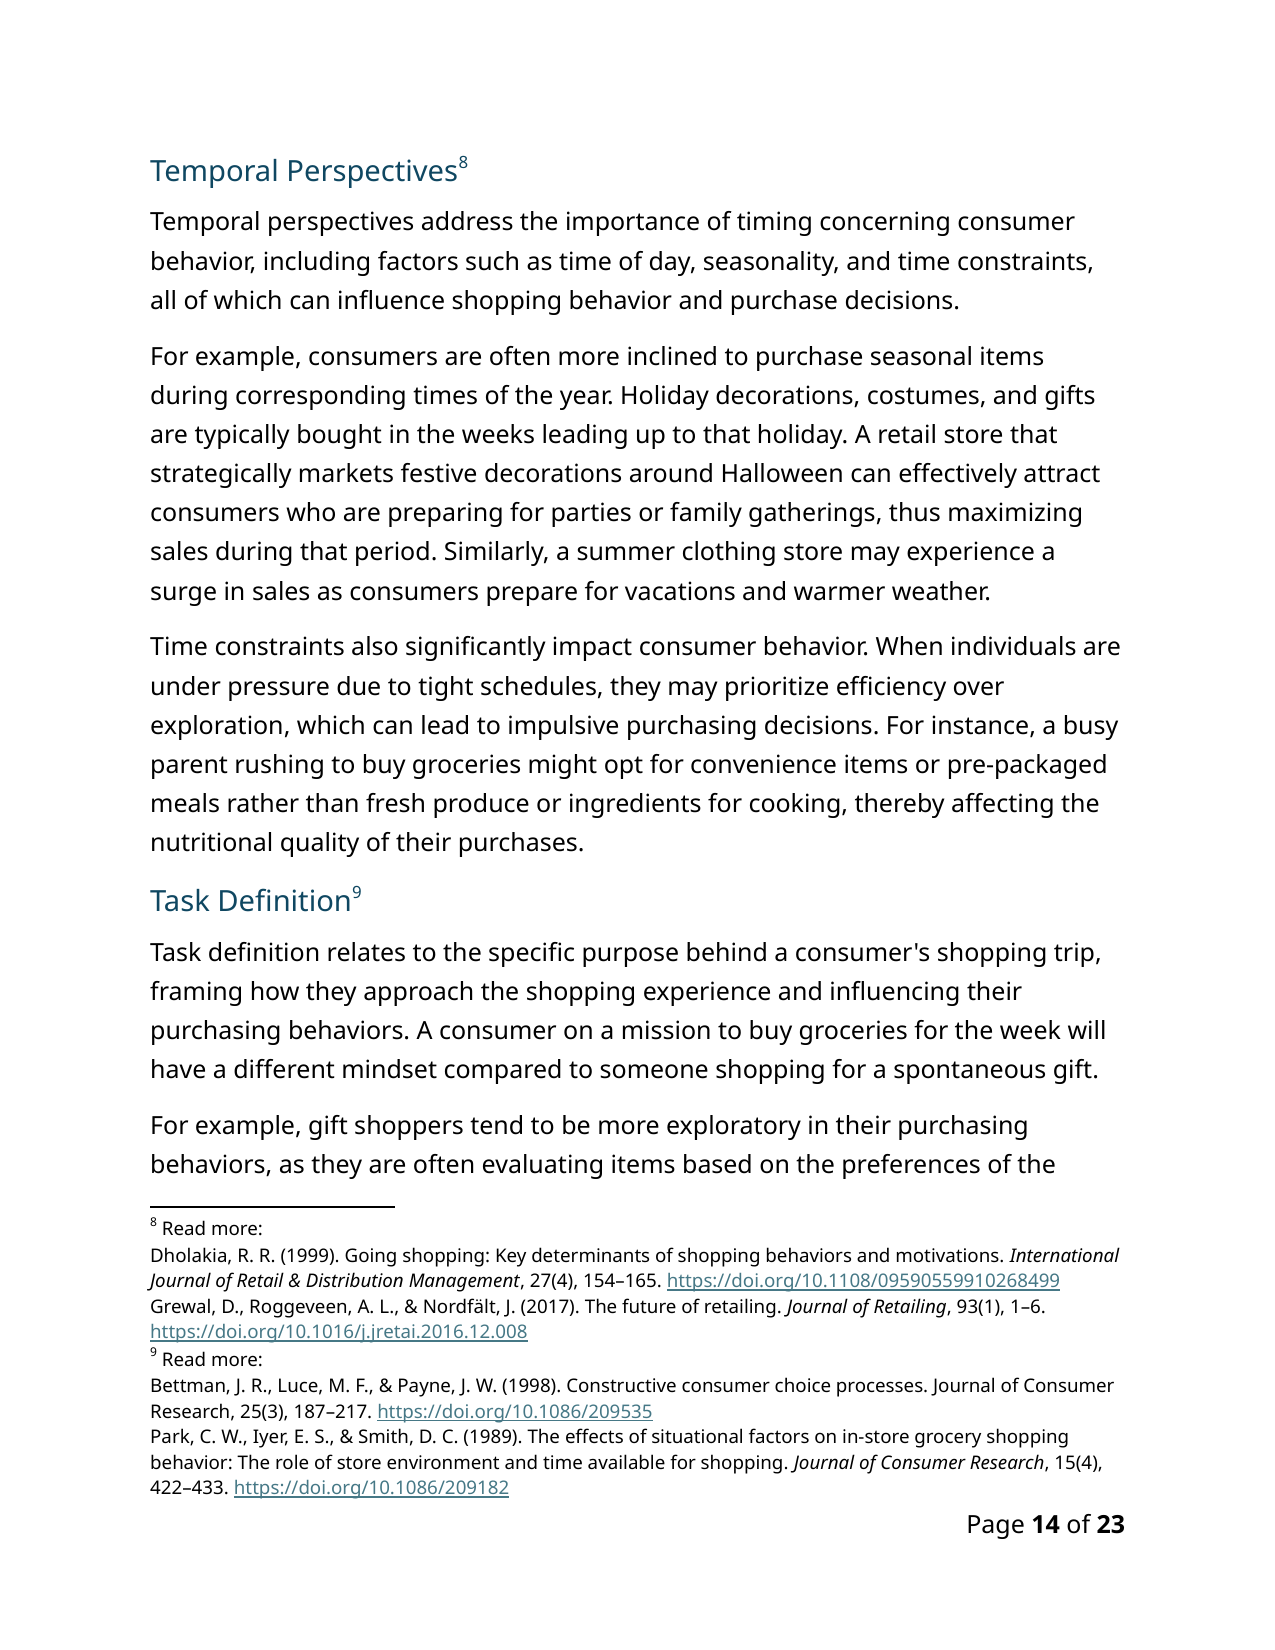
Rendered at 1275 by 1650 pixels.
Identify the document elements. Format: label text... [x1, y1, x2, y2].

text Task definition relates to the specific purpose behind a consumer's shopping trip, framing how they approach the shopping experience and influencing their purchasing behaviors. A consumer on a mission to buy groceries for the week will have a different mindset compared to someone shopping for a spontaneous gift. [150, 934, 1125, 1086]
text Time constraints also significantly impact consumer behavior. When individuals are under pressure due to tight schedules, they may prioritize efficiency over exploration, which can lead to impulsive purchasing decisions. For instance, a busy parent rushing to buy groceries might opt for convenience items or pre-packaged meals rather than fresh produce or ingredients for cooking, thereby affecting the nutritional quality of their purchases. [150, 629, 1125, 859]
text Temporal perspectives address the importance of timing concerning consumer behavior, including factors such as time of day, seasonality, and time constraints, all of which can influence shopping behavior and purchase decisions. [150, 204, 1125, 316]
subtitle Temporal Perspectives [150, 150, 1125, 190]
text For example, consumers are often more inclined to purchase seasonal items during corresponding times of the year. Holiday decorations, costumes, and gifts are typically bought in the weeks leading up to that holiday. A retail store that strategically markets festive decorations around Halloween can effectively attract consumers who are preparing for parties or family gatherings, thus maximizing sales during that period. Similarly, a summer clothing store may experience a surge in sales as consumers prepare for vacations and warmer weather. [150, 338, 1125, 607]
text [150, 1108, 1125, 1181]
subtitle Task Definition [150, 881, 1125, 920]
